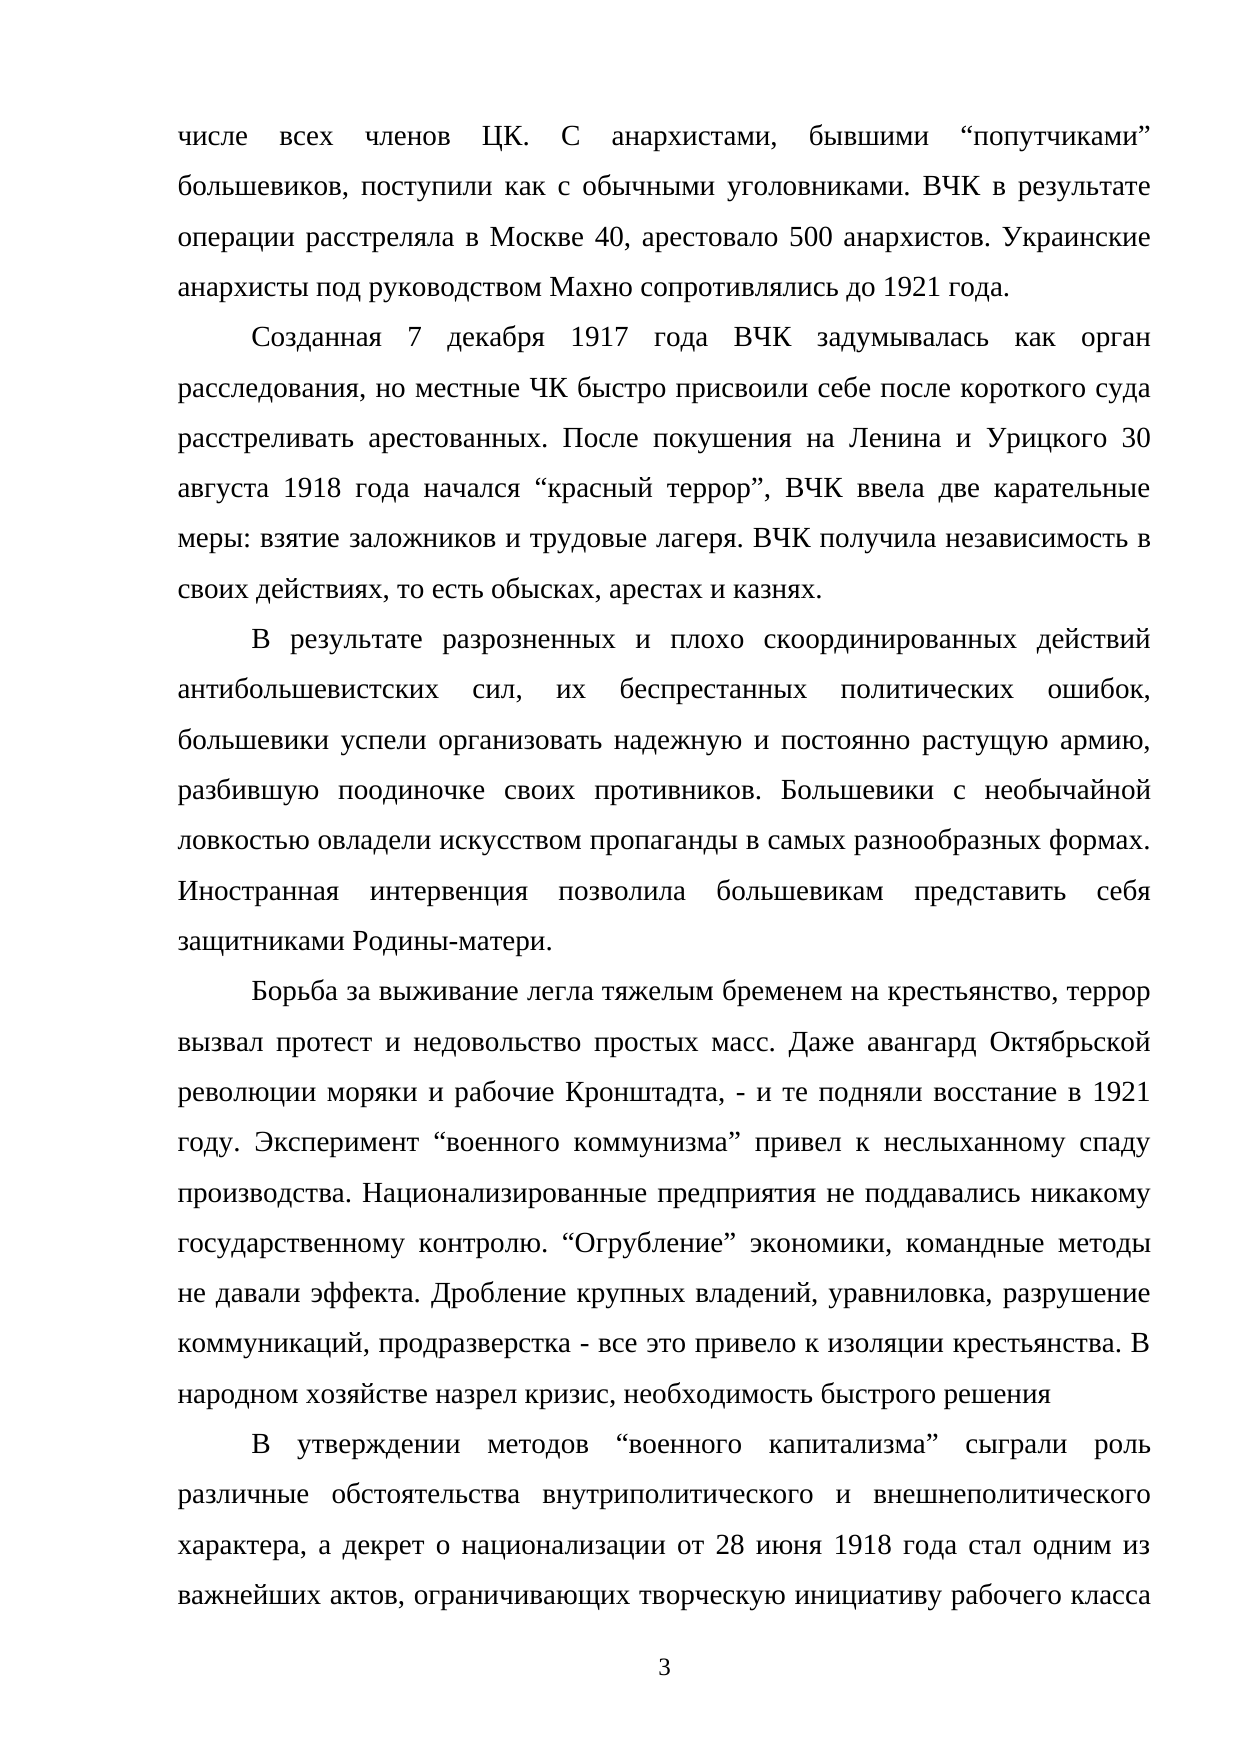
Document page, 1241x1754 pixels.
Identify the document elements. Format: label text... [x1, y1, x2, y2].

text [177, 118, 1152, 303]
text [177, 1426, 1152, 1611]
text Созданная 7 декабря 1917 года ВЧК задумывалась как орган расследования, но местные ЧК быстро присвоили себе после короткого суда расстреливать арестованных. После покушения на Ленина и Урицкого 30 августа 1918 года начался “красный террор”, ВЧК ввела две карательные меры: взятие заложников и трудовые лагеря. ВЧК получила независимость в своих действиях, то есть обысках, арестах и казнях. [177, 319, 1152, 604]
text В результате разрозненных и плохо скоординированных действий антибольшевистских сил, их беспрестанных политических ошибок, большевики успели организовать надежную и постоянно растущую армию, разбившую поодиночке своих противников. Большевики с необычайной ловкостью овладели искусством пропаганды в самых разнообразных формах. Иностранная интервенция позволила большевикам представить себя защитниками Родины-матери. [177, 621, 1152, 957]
text Борьба за выживание легла тяжелым бременем на крестьянство, террор вызвал протест и недовольство простых масс. Даже авангард Октябрьской революции моряки и рабочие Кронштадта, - и те подняли восстание в 1921 году. Эксперимент “военного коммунизма” привел к неслыханному спаду производства. Национализированные предприятия не поддавались никакому государственному контролю. “Огрубление” экономики, командные методы не давали эффекта. Дробление крупных владений, уравниловка, разрушение коммуникаций, продразверстка - все это привело к изоляции крестьянства. В народном хозяйстве назрел кризис, необходимость быстрого решения [177, 973, 1152, 1409]
